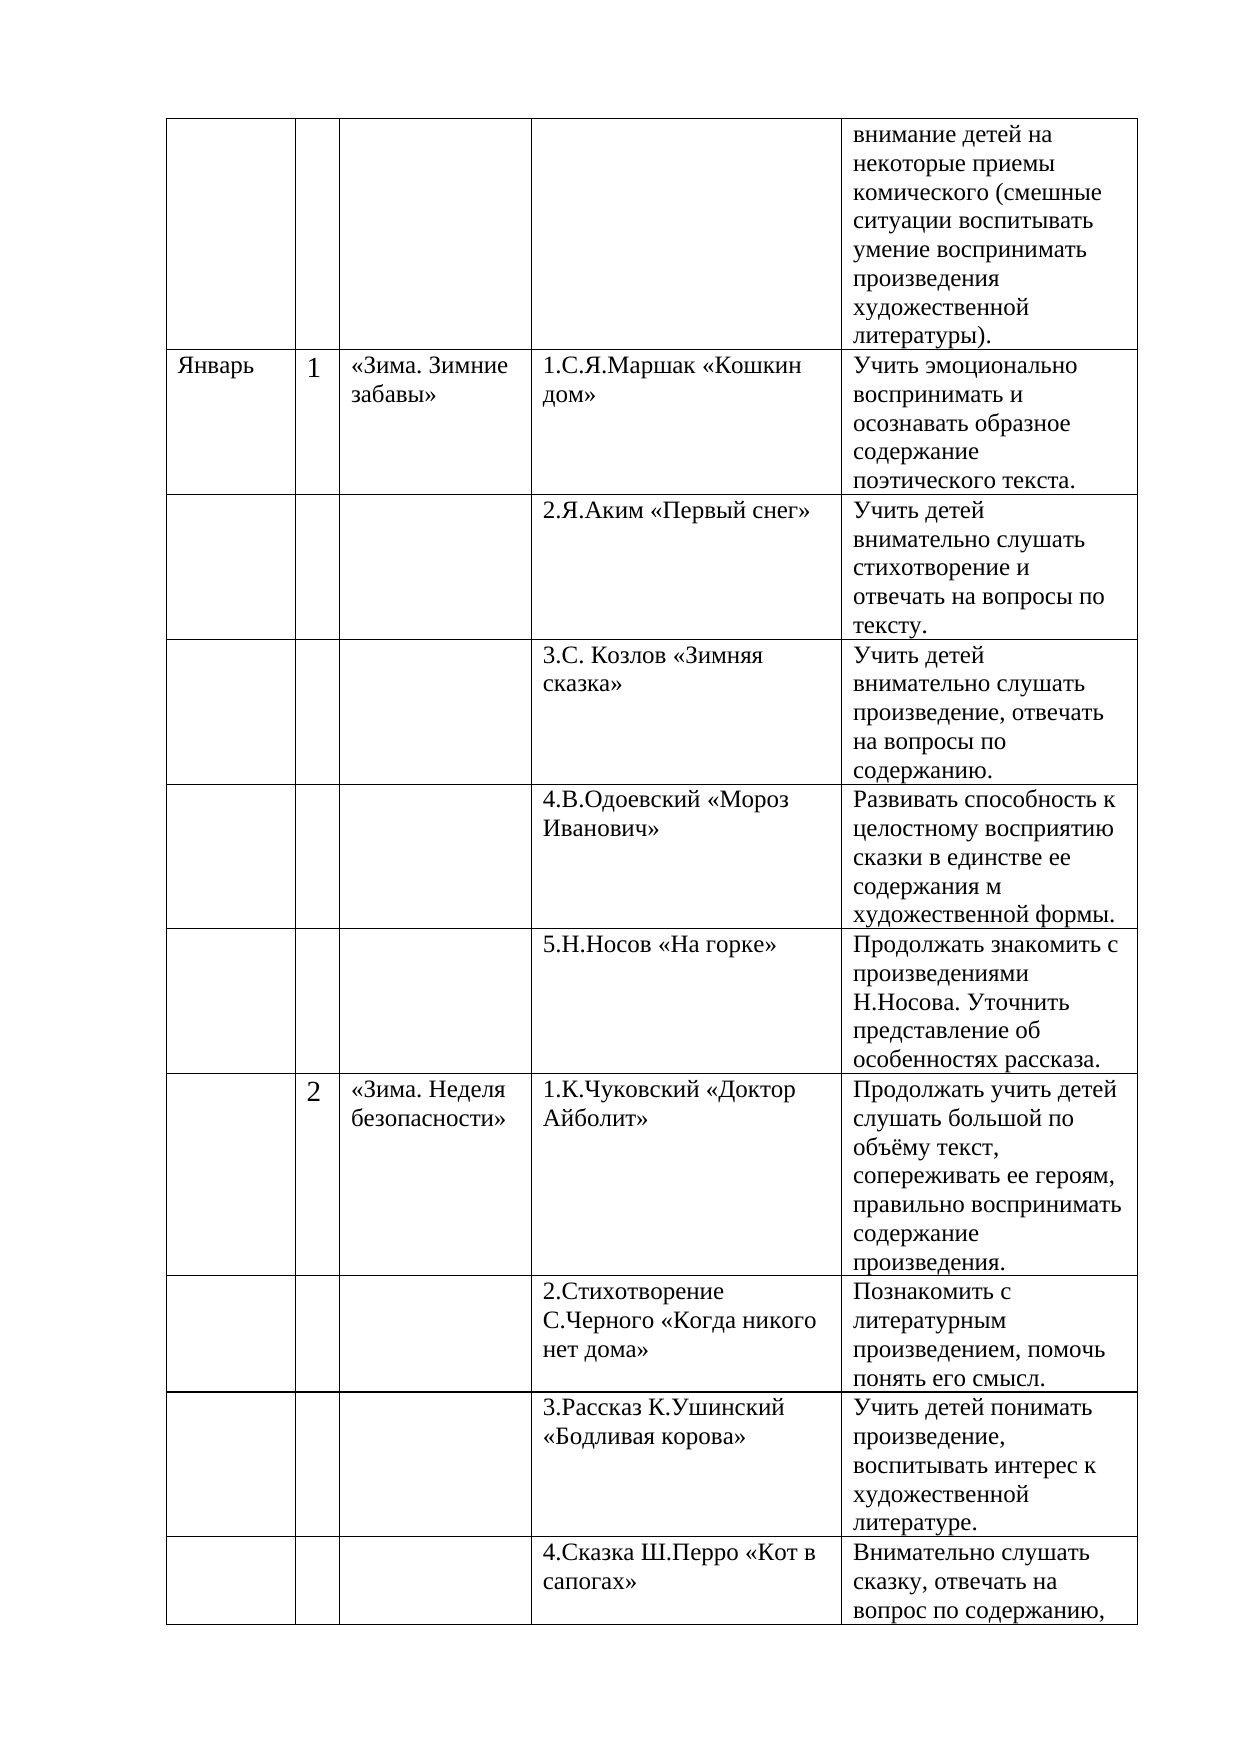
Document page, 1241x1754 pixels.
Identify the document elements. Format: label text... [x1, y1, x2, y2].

table_cell [340, 1276, 531, 1391]
table_cell 2.Стихотворение С.Черного «Когда никого нет дома» [532, 1276, 841, 1391]
table_cell [296, 640, 339, 783]
table_cell [167, 1276, 295, 1391]
table_cell [167, 1537, 295, 1623]
table_cell Внимательно слушать сказку, отвечать на вопрос по содержанию, воспитывать усидчивость. [1057, 1537, 1137, 1623]
table_cell [167, 929, 295, 1073]
table_cell [296, 1393, 339, 1536]
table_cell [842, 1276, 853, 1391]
table_cell [167, 640, 295, 783]
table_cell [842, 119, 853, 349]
table_cell 3.С. Козлов «Зимняя сказка» [532, 640, 841, 783]
table_cell 1 [296, 350, 339, 494]
table_cell «Зима. Неделя безопасности» [340, 1074, 531, 1275]
table_cell Учить детей внимательно слушать произведение, отвечать на вопросы по содержанию. [842, 640, 1137, 783]
table_cell 1.С.Я.Маршак «Кошкин дом» [532, 350, 841, 494]
table_cell [167, 119, 295, 349]
table_cell 4.В.Одоевский «Мороз Иванович» [532, 785, 841, 928]
table_cell [296, 119, 339, 349]
table_cell 2.Я.Аким «Первый снег» [532, 495, 841, 639]
table_cell 5.Н.Носов «На горке» [532, 929, 841, 1073]
table_cell [167, 785, 295, 928]
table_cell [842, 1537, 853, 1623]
table_cell Продолжать знакомить с произведениями Н.Носова. Уточнить представление об особенностях рассказа. [842, 929, 1137, 1073]
table_cell 3.Рассказ К.Ушинский «Бодливая корова» [532, 1393, 841, 1536]
table_cell Учить детей понимать произведение, воспитывать интерес к художественной литературе. [842, 1393, 1137, 1536]
table_cell Познакомить с литературным произведением, помочь понять его смысл. [1006, 1276, 1137, 1391]
table_cell [340, 640, 531, 783]
table_cell [296, 785, 339, 928]
table_cell «Зима. Зимние забавы» [340, 350, 531, 494]
table_cell [296, 1537, 339, 1623]
table_cell [340, 1537, 531, 1623]
table_cell [340, 495, 531, 639]
table_cell [340, 929, 531, 1073]
table_cell [340, 119, 531, 349]
table_cell [296, 495, 339, 639]
table_cell Учить эмоционально воспринимать и осознавать образное содержание поэтического текста. [842, 350, 1137, 494]
table_cell [296, 929, 339, 1073]
table_cell 2 [296, 1074, 339, 1275]
table_cell [296, 1276, 339, 1391]
table_cell [167, 1393, 295, 1536]
table_cell Развивать способность к целостному восприятию сказки в единстве ее содержания м художественной формы. [842, 785, 1137, 928]
table_cell [167, 495, 295, 639]
table_cell Продолжать учить детей слушать большой по объёму текст, сопереживать ее героям, правильно воспринимать содержание произведения. [842, 1074, 1137, 1275]
table_cell Январь [167, 350, 295, 494]
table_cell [532, 1537, 841, 1623]
table_cell [340, 785, 531, 928]
table_cell [167, 1074, 295, 1275]
table_cell 1.К.Чуковский «Доктор Айболит» [532, 1074, 841, 1275]
table_cell [340, 1393, 531, 1536]
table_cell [532, 119, 841, 349]
table_cell Учить детей внимательно слушать стихотворение и отвечать на вопросы по тексту. [842, 495, 1137, 639]
